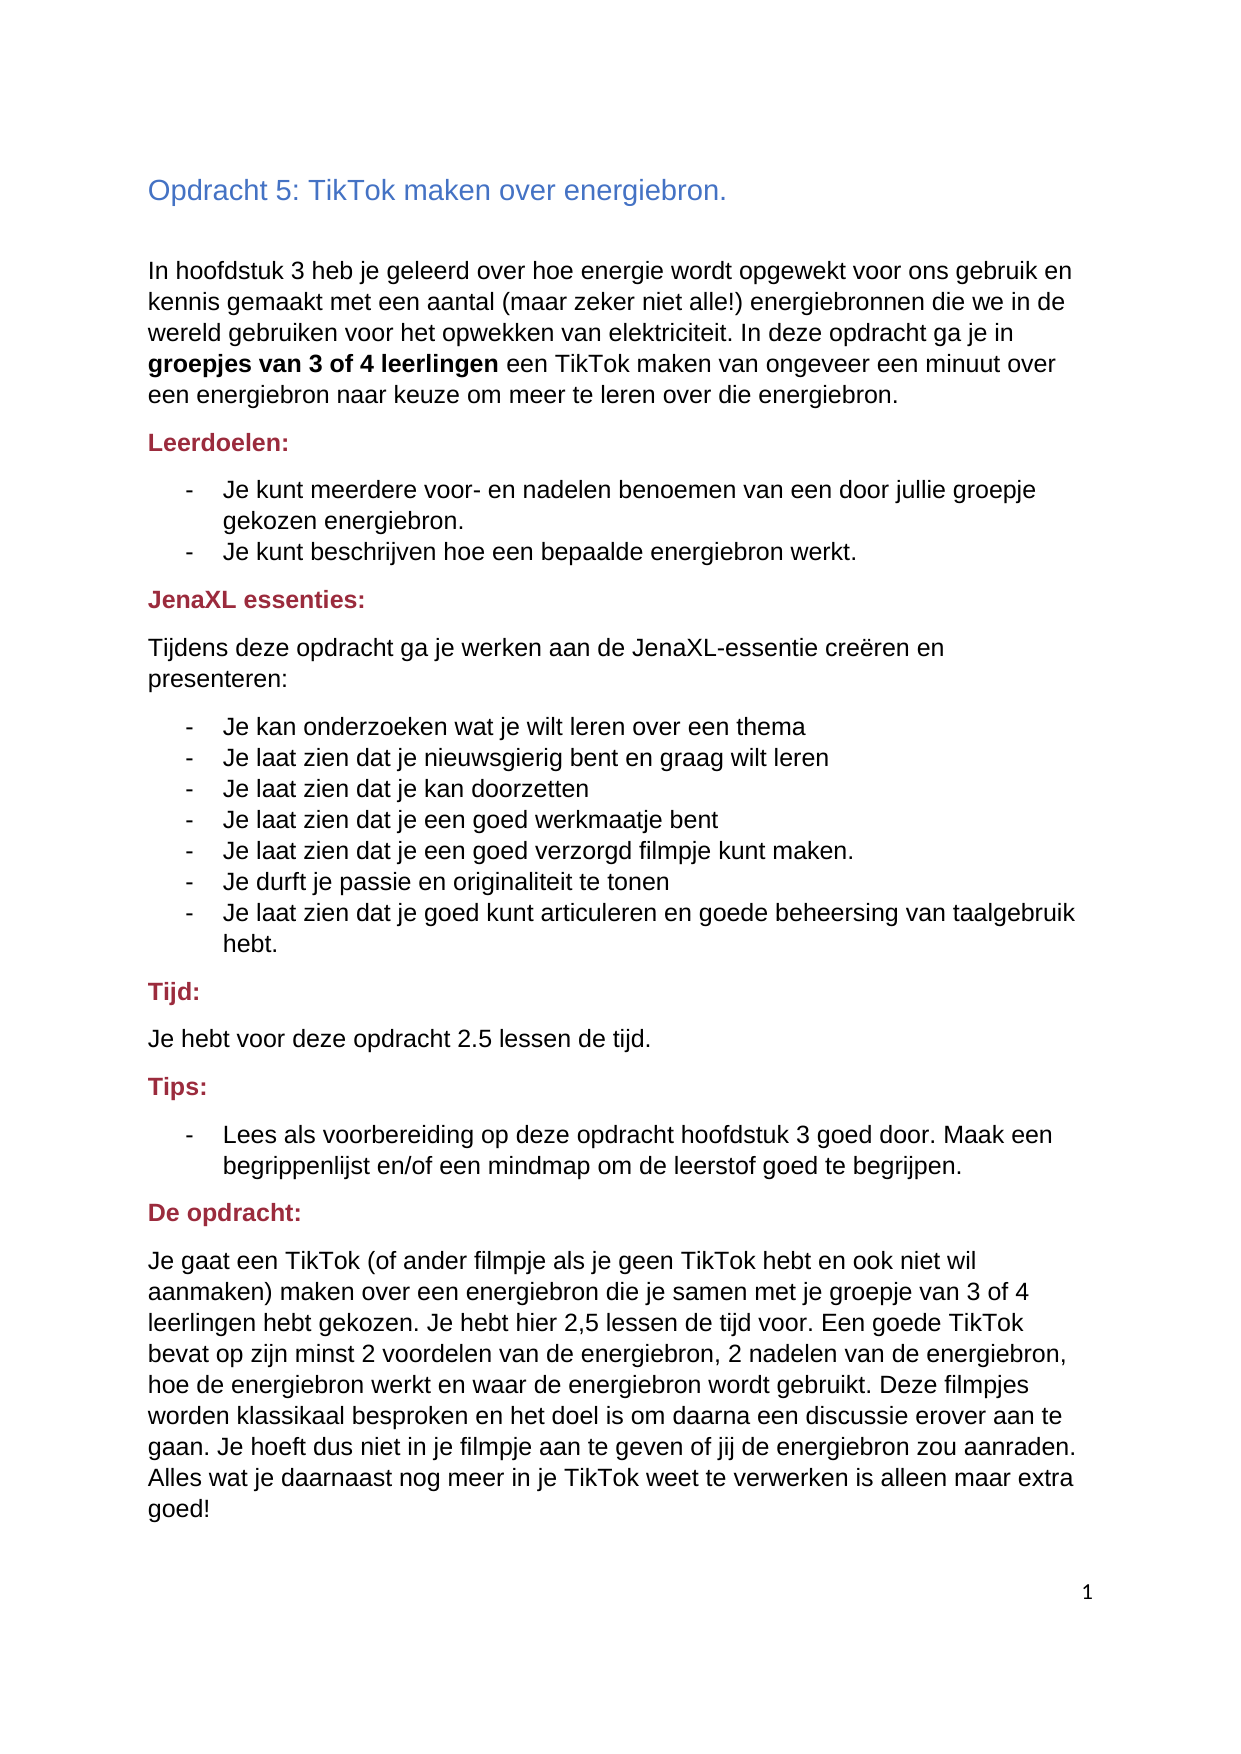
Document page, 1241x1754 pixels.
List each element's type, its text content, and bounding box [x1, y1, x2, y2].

list Je laat zien dat je een goed verzorgd filmpje kunt maken. [185, 836, 1093, 864]
list Je laat zien dat je kan doorzetten [185, 773, 1093, 802]
text Leerdoelen: [148, 427, 1093, 456]
text Je hebt voor deze opdracht 2.5 lessen de tijd. [148, 1024, 1093, 1053]
subtitle Opdracht 5: TikTok maken over energiebron. [148, 173, 1093, 206]
list Je laat zien dat je nieuwsgierig bent en graag wilt leren [185, 742, 1093, 771]
list Je laat zien dat je een goed werkmaatje bent [185, 804, 1093, 833]
list Je kan onderzoeken wat je wilt leren over een thema [185, 711, 1093, 740]
list Je kunt beschrijven hoe een bepaalde energiebron werkt. [185, 537, 1093, 566]
text In hoofdstuk 3 heb je geleerd over hoe energie wordt opgewekt voor ons gebruik en kennis gemaakt met een aantal (maar zeker niet alle!) energiebronnen die we in de wereld gebruiken voor het opwekken van elektriciteit. In deze opdracht ga je in groepjes van 3 of 4 leerlingen een TikTok maken van ongeveer een minuut over een energiebron naar keuze om meer te leren over die energiebron. [148, 256, 1093, 408]
text Je gaat een TikTok (of ander filmpje als je geen TikTok hebt en ook niet wil aanmaken) maken over een energiebron die je samen met je groepje van 3 of 4 leerlingen hebt gekozen. Je hebt hier 2,5 lessen de tijd voor. Een goede TikTok bevat op zijn minst 2 voordelen van de energiebron, 2 nadelen van de energiebron, hoe de energiebron werkt en waar de energiebron wordt gebruikt. Deze filmpjes worden klassikaal besproken en het doel is om daarna een discussie erover aan te gaan. Je hoeft dus niet in je filmpje aan te geven of jij de energiebron zou aanraden. Alles wat je daarnaast nog meer in je TikTok weet te verwerken is alleen maar extra goed! [148, 1246, 1093, 1523]
text Tijd: [148, 976, 1093, 1005]
list Je laat zien dat je goed kunt articuleren en goede beheersing van taalgebruik hebt. [185, 898, 1093, 957]
text De opdracht: [148, 1198, 1093, 1227]
list Je durft je passie en originaliteit te tonen [185, 867, 1093, 895]
list Lees als voorbereiding op deze opdracht hoofdstuk 3 goed door. Maak een begrippenlijst en/of een mindmap om de leerstof goed te begrijpen. [185, 1119, 1093, 1179]
text JenaXL essenties: [148, 585, 1093, 614]
text Tips: [148, 1072, 1093, 1101]
list Je kunt meerdere voor- en nadelen benoemen van een door jullie groepje gekozen energiebron. [185, 475, 1093, 535]
text Tijdens deze opdracht ga je werken aan de JenaXL-essentie creëren en presenteren: [148, 633, 1093, 692]
